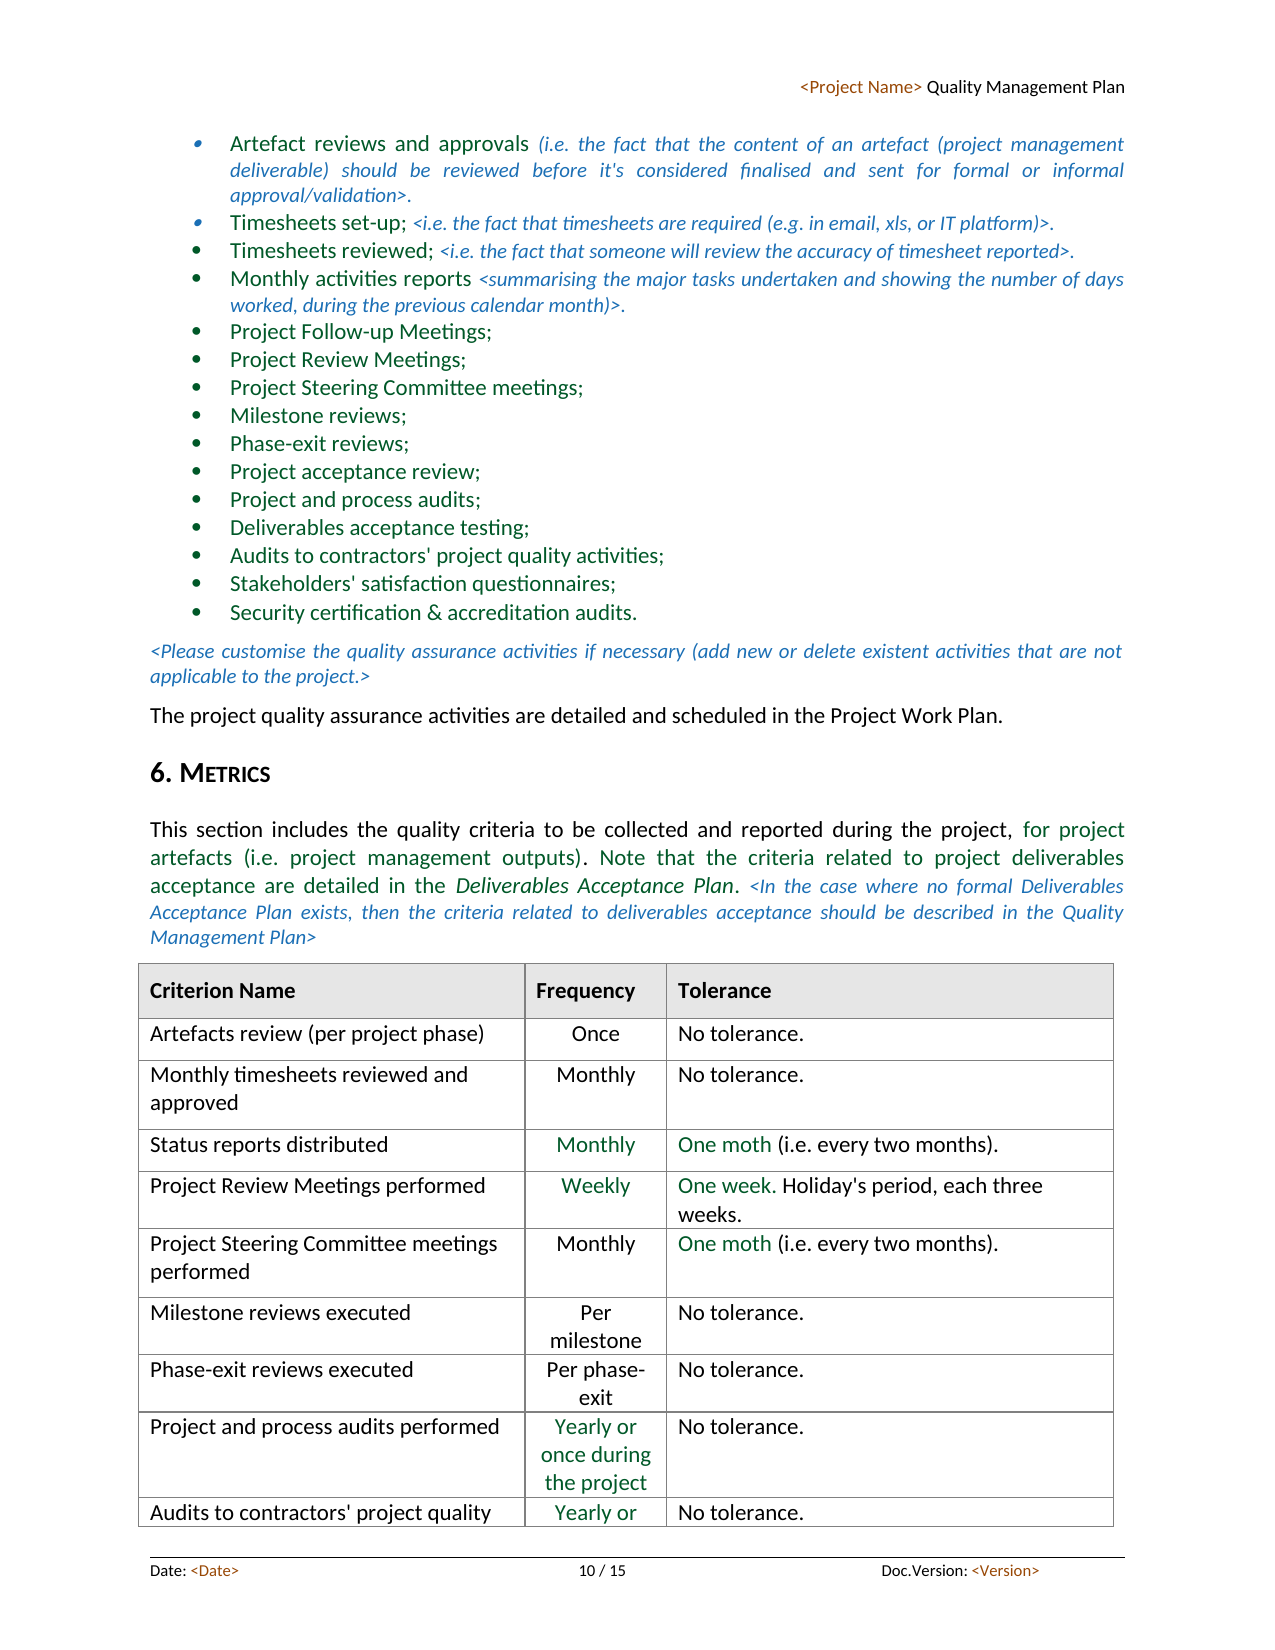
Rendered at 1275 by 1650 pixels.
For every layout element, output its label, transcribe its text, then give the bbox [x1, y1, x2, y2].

table_cell One moth (i.e. every two months). [667, 1130, 1113, 1171]
table_cell Weekly [526, 1172, 666, 1228]
table_cell Artefacts review (per project phase) [139, 1019, 524, 1059]
list Stakeholders' satisfaction questionnaires; [192, 569, 1125, 598]
list Project acceptance review; [192, 457, 1125, 486]
table_cell Project Steering Committee meetings performed [139, 1229, 524, 1297]
table_cell Status reports distributed [139, 1130, 524, 1171]
list Project Review Meetings; [192, 345, 1125, 373]
table_cell Once [526, 1019, 666, 1059]
list Audits to contractors' project quality activities; [192, 542, 1125, 569]
table_header Frequency [526, 964, 666, 1018]
list Artefact reviews and approvals (i.e. the fact that the content of an artefact (project management deliverable) should be reviewed before it's considered finalised and sent for formal or informal approval/validation>. [192, 129, 1125, 208]
table_cell Monthly [526, 1130, 666, 1171]
table_cell Milestone reviews executed [139, 1298, 524, 1354]
table_cell One moth (i.e. every two months). [667, 1229, 1113, 1297]
table_cell Per phase-exit [526, 1355, 666, 1411]
text This section includes the quality criteria to be collected and reported during the project, for project artefacts (i.e. project management outputs). Note that the criteria related to project deliverables acceptance are detailed in the Deliverables Acceptance Plan. <In the case where no formal Deliverables Acceptance Plan exists, then the criteria related to deliverables acceptance should be described in the Quality Management Plan> [150, 815, 1125, 950]
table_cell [139, 1498, 524, 1526]
table_cell Per milestone [526, 1298, 666, 1354]
table_cell Project and process audits performed [139, 1413, 524, 1497]
list Timesheets reviewed; <i.e. the fact that someone will review the accuracy of timesheet reported>. [192, 236, 1125, 264]
list Timesheets set-up; <i.e. the fact that timesheets are required (e.g. in email, xls, or IT platform)>. [192, 208, 1125, 236]
table_cell No tolerance. [667, 1019, 1113, 1059]
list Phase-exit reviews; [192, 429, 1125, 457]
table_cell No tolerance. [667, 1298, 1113, 1354]
table_cell Monthly [526, 1229, 666, 1297]
table_cell One week. Holiday's period, each three weeks. [667, 1172, 1113, 1228]
table_cell No tolerance. [667, 1061, 1113, 1129]
list Project Steering Committee meetings; [192, 373, 1125, 401]
list Milestone reviews; [192, 401, 1125, 429]
table_cell Yearly or once during the project [526, 1413, 666, 1497]
list Project Follow-up Meetings; [192, 317, 1125, 345]
list Project and process audits; [192, 486, 1125, 513]
table_cell Project Review Meetings performed [139, 1172, 524, 1228]
table_header Criterion Name [139, 964, 524, 1018]
text <Please customise the quality assurance activities if necessary (add new or delete existent activities that are not applicable to the project.> [150, 638, 1125, 689]
list Monthly activities reports <summarising the major tasks undertaken and showing the number of days worked, during the previous calendar month)>. [192, 264, 1125, 317]
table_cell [526, 1498, 666, 1526]
table_cell Phase-exit reviews executed [139, 1355, 524, 1411]
list Security certification & accreditation audits. [192, 598, 1125, 626]
table_header Tolerance [667, 964, 1113, 1018]
table_cell Monthly [526, 1061, 666, 1129]
list Deliverables acceptance testing; [192, 513, 1125, 542]
subtitle Metrics [150, 754, 1125, 790]
table_cell No tolerance. [667, 1413, 1113, 1497]
table_cell Monthly timesheets reviewed and approved [139, 1061, 524, 1129]
table_cell No tolerance. [667, 1355, 1113, 1411]
text The project quality assurance activities are detailed and scheduled in the Project Work Plan. [150, 701, 1125, 729]
table_cell No tolerance. [667, 1498, 1113, 1526]
